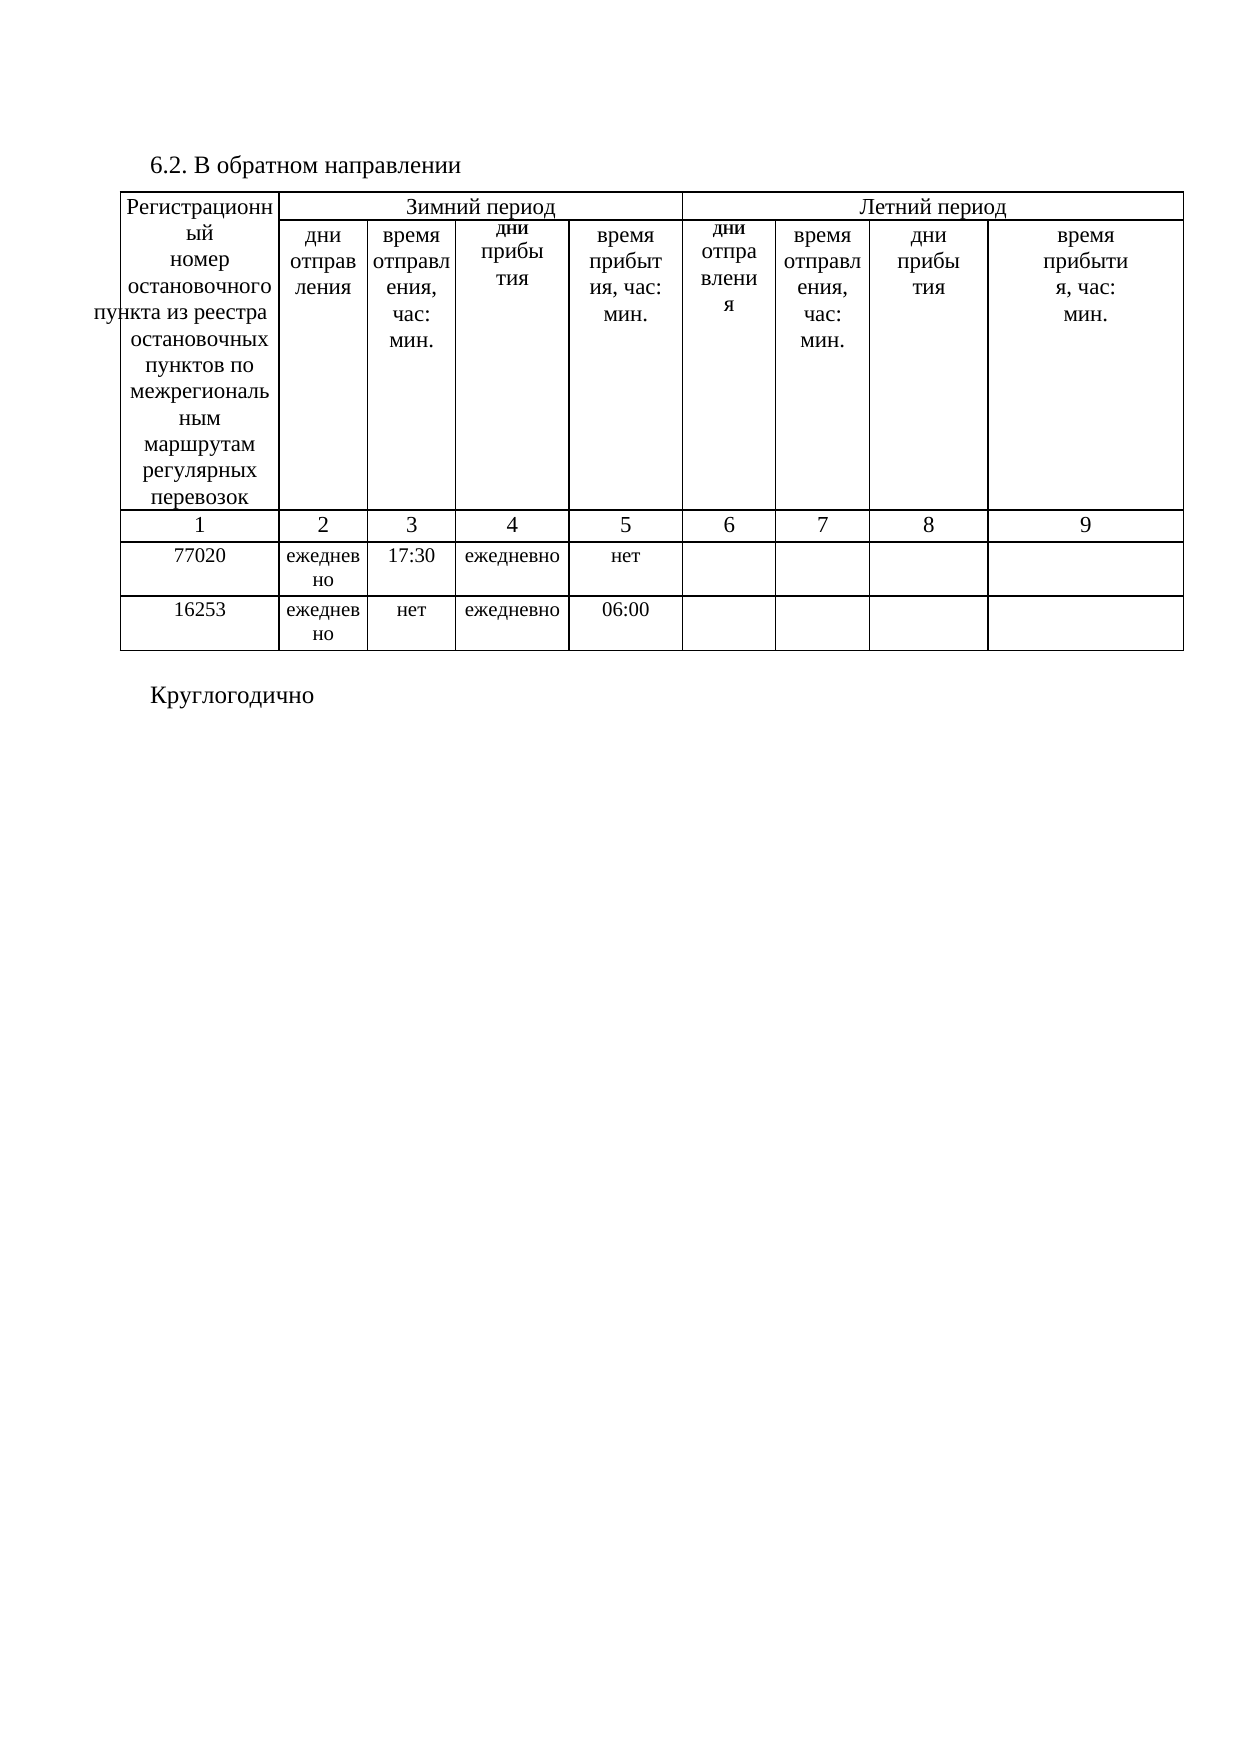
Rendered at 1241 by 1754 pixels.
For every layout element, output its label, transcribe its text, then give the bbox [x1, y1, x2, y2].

table_cell 16253 [121, 597, 278, 650]
text Круглогодично [150, 680, 1090, 709]
table_header Летний период [683, 193, 1183, 219]
table_cell [776, 543, 869, 595]
table_cell нет [570, 543, 682, 595]
table_cell ежедневно [456, 543, 568, 595]
table_cell 4 [456, 511, 568, 541]
table_cell 1 [121, 511, 278, 541]
table_cell ежедневно [280, 597, 367, 650]
table_header Регистрационный номер остановочного пункта из реестра остановочных пунктов по межрегиональным маршрутам регулярных перевозок [121, 193, 278, 509]
table_cell время отправл ения, час: мин. [368, 221, 455, 509]
table_cell 17:30 [368, 543, 455, 595]
table_cell [870, 543, 987, 595]
table_cell 2 [280, 511, 367, 541]
table_header Зимний период [280, 193, 682, 219]
table_cell дни прибы тия [870, 221, 987, 509]
table_cell дни отправ ления [280, 221, 367, 509]
text 6.2. В обратном направлении [150, 150, 1090, 179]
table_cell [683, 597, 775, 650]
table_cell 3 [368, 511, 455, 541]
table_cell время отправл ения, час: мин. [776, 221, 869, 509]
table_cell ежедневно [456, 597, 568, 650]
table_cell [989, 543, 1183, 595]
table_cell ежедневно [280, 543, 367, 595]
table_cell 77020 [121, 543, 278, 595]
table_cell [870, 597, 987, 650]
table_cell 7 [776, 511, 869, 541]
table_cell 6 [683, 511, 775, 541]
table_cell 8 [870, 511, 987, 541]
table_cell [683, 543, 775, 595]
table_cell [776, 597, 869, 650]
table_cell время прибыти я, час: мин. [989, 221, 1183, 509]
table_cell нет [368, 597, 455, 650]
table_cell 06:00 [570, 597, 682, 650]
table_cell [989, 597, 1183, 650]
table_cell время прибыт ия, час: мин. [570, 221, 682, 509]
table_cell ДНИ отпра влени я [683, 221, 775, 509]
table_cell 5 [570, 511, 682, 541]
table_cell 9 [989, 511, 1183, 541]
table_cell ДНИ прибы тия [456, 221, 568, 509]
